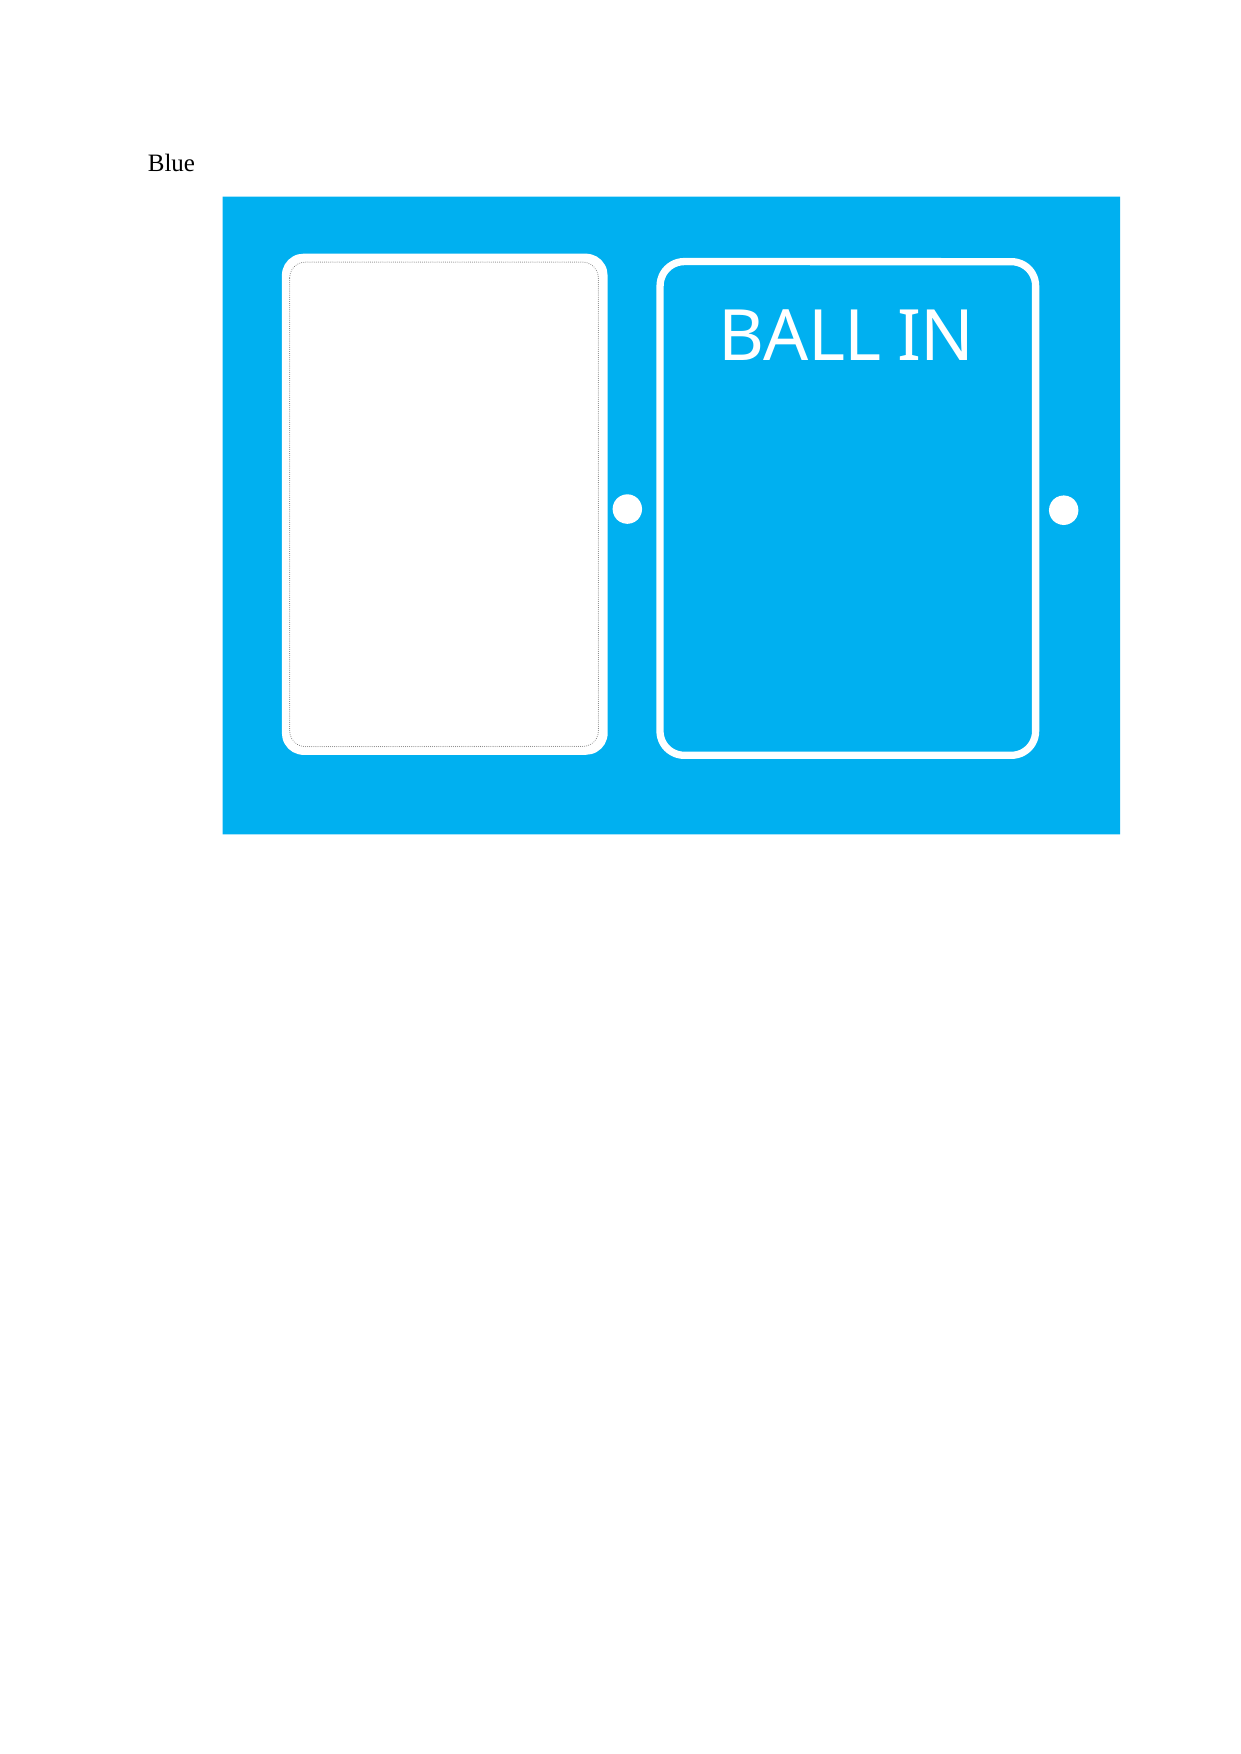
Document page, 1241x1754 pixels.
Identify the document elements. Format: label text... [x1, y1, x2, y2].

text Blue [148, 148, 1093, 176]
